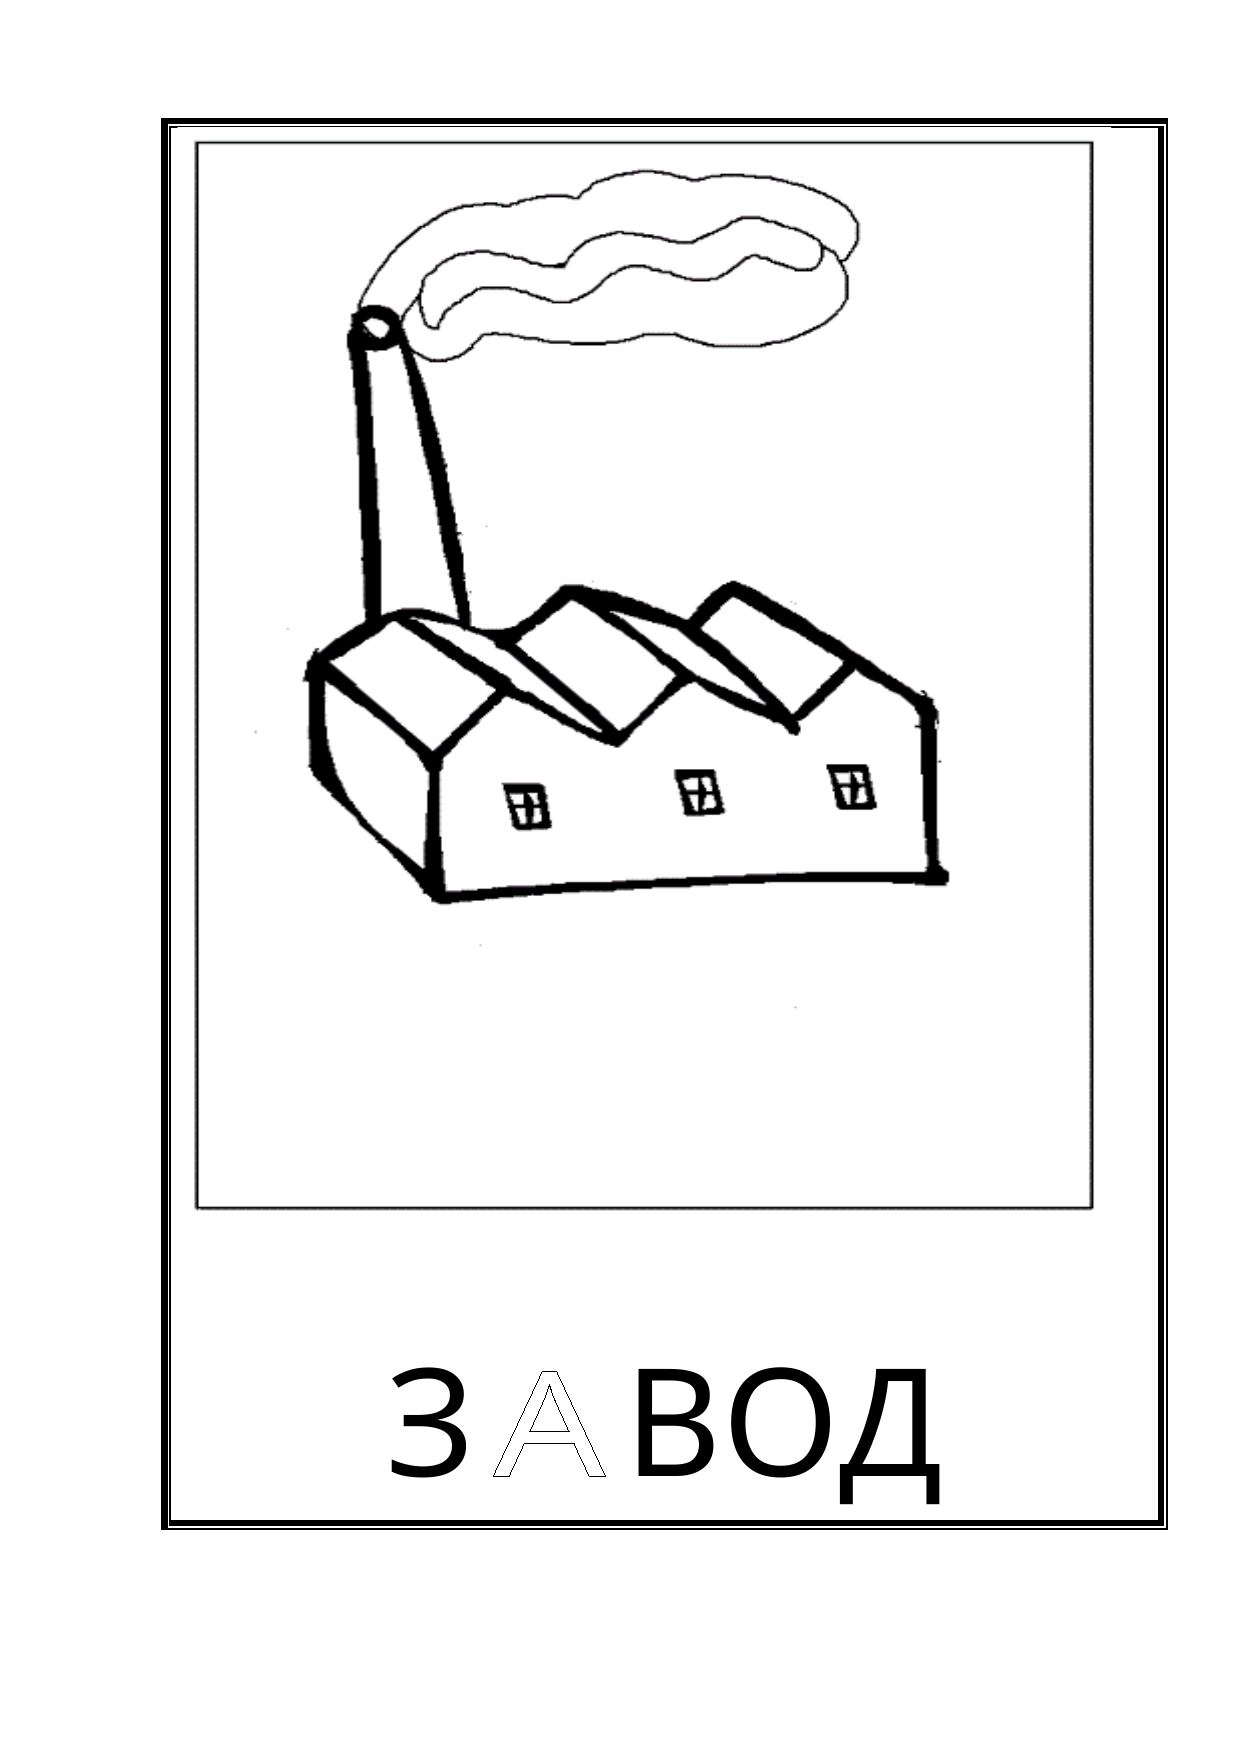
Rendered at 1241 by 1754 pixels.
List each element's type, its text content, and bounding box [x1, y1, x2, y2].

table_header ЗВОД [171, 128, 1158, 1520]
picture [177, 127, 1112, 1229]
